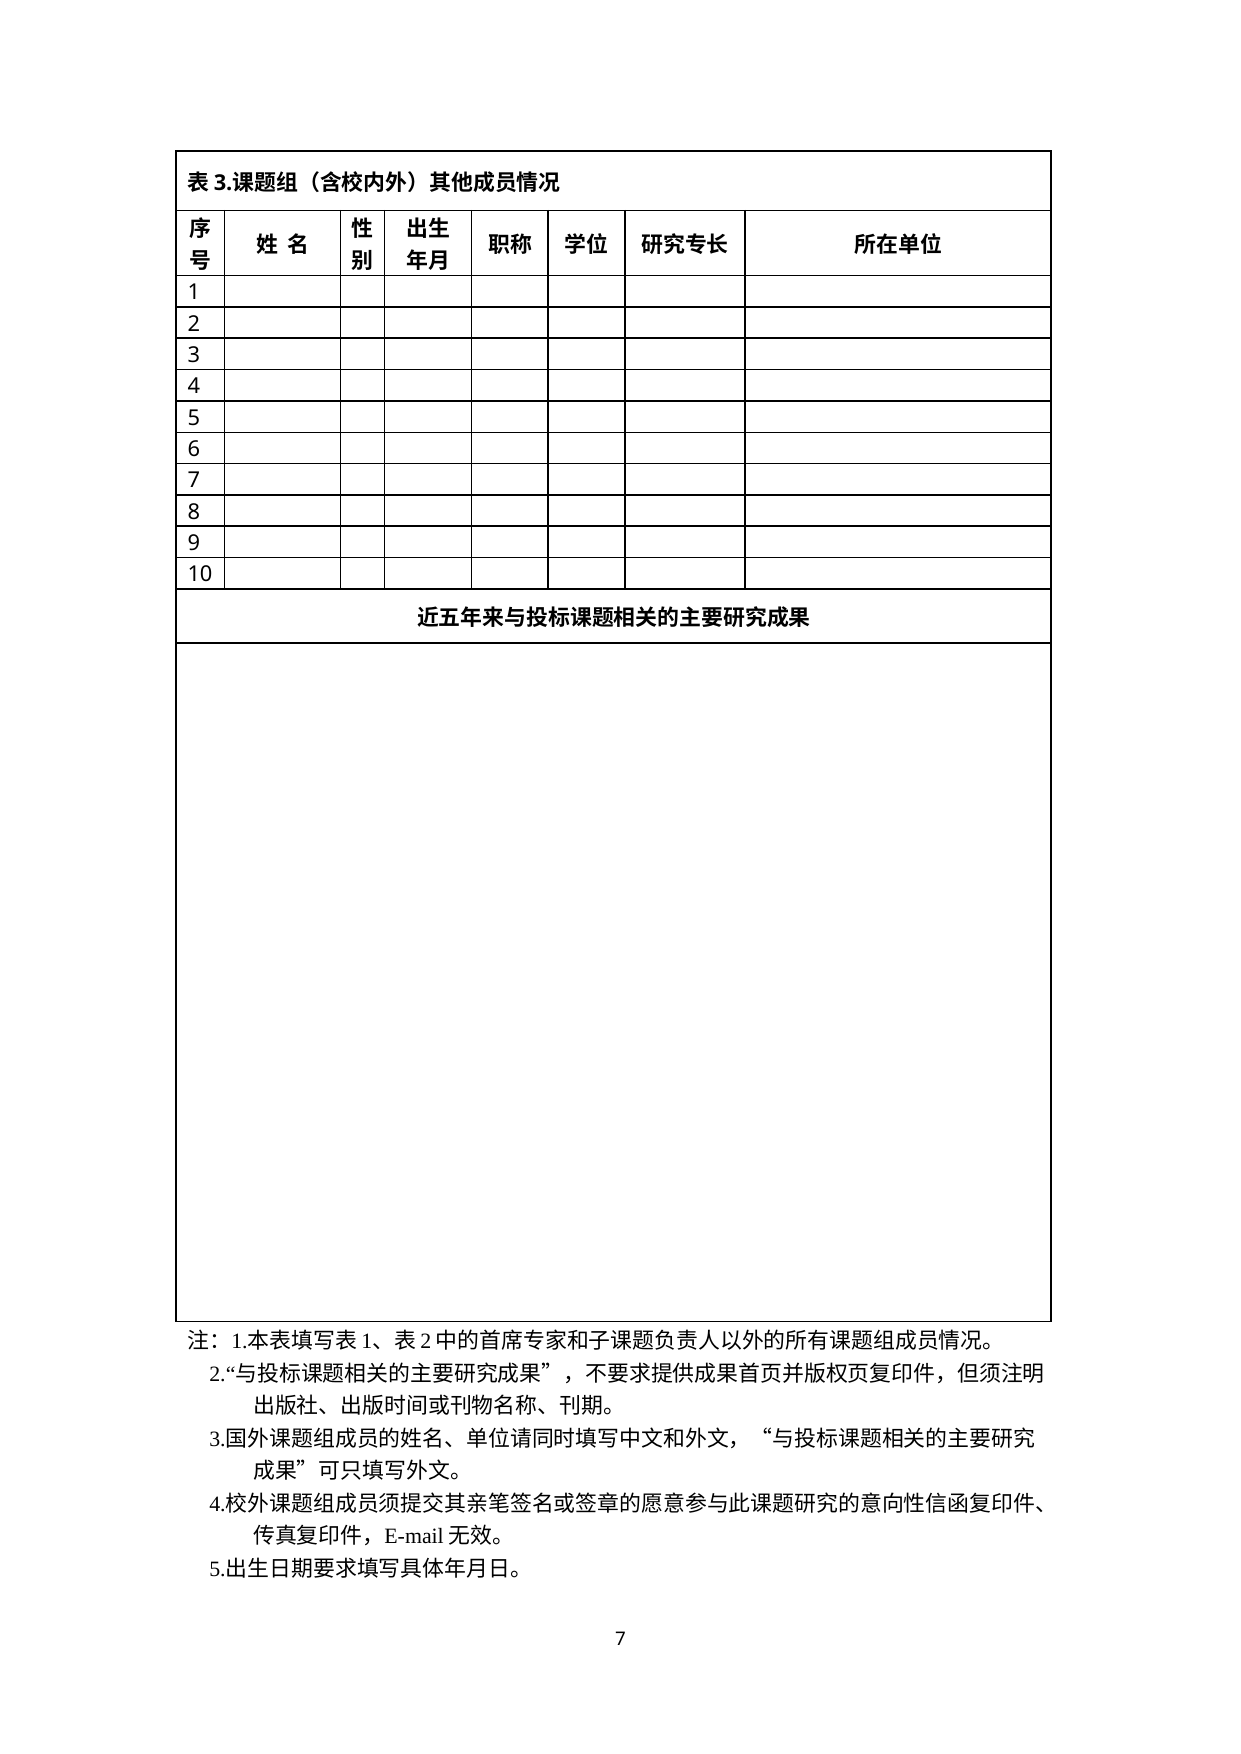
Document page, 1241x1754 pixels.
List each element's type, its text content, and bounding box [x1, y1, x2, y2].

table_cell [746, 496, 1050, 525]
table_cell [472, 308, 547, 337]
table_cell [549, 339, 624, 369]
table_cell 7 [177, 464, 224, 494]
table_cell [385, 558, 471, 588]
table_cell 1 [177, 276, 224, 306]
table_cell [385, 464, 471, 494]
table_cell [746, 276, 1050, 306]
table_cell [225, 402, 340, 431]
table_cell [472, 370, 547, 400]
table_cell [626, 370, 744, 400]
table_cell [472, 433, 547, 463]
text 5.出生日期要求填写具体年月日。 [187, 1550, 1053, 1582]
table_cell 2 [177, 308, 224, 337]
table_cell [549, 402, 624, 431]
table_cell [626, 558, 744, 588]
table_cell [626, 527, 744, 557]
table_cell 姓 名 [225, 211, 340, 274]
table_cell [225, 558, 340, 588]
table_cell [472, 276, 547, 306]
table_cell [385, 527, 471, 557]
table_cell [225, 370, 340, 400]
table_cell [341, 433, 384, 463]
table_cell [225, 496, 340, 525]
table_cell [341, 402, 384, 431]
table_cell [341, 558, 384, 588]
table_cell 研究专长 [626, 211, 744, 274]
table_header 表3.课题组（含校内外）其他成员情况 [177, 152, 1050, 210]
table_cell [626, 339, 744, 369]
table_cell [385, 370, 471, 400]
table_cell [549, 496, 624, 525]
table_cell 10 [177, 558, 224, 588]
table_cell [626, 276, 744, 306]
table_cell 4 [177, 370, 224, 400]
table_cell [225, 527, 340, 557]
table_cell [341, 496, 384, 525]
text 4.校外课题组成员须提交其亲笔签名或签章的愿意参与此课题研究的意向性信函复印件、传真复印件，E-mail无效。 [187, 1485, 1053, 1550]
table_cell [385, 276, 471, 306]
table_cell [225, 433, 340, 463]
table_cell [385, 339, 471, 369]
table_cell 所在单位 [746, 211, 1050, 274]
table_cell [549, 527, 624, 557]
table_cell [341, 308, 384, 337]
table_cell [472, 558, 547, 588]
table_cell [385, 308, 471, 337]
table_cell 6 [177, 433, 224, 463]
table_cell [746, 558, 1050, 588]
table_cell 出生年月 [385, 211, 471, 274]
table_cell 近五年来与投标课题相关的主要研究成果 [177, 590, 1050, 642]
table_cell [549, 370, 624, 400]
table_cell [472, 527, 547, 557]
table_cell 3 [177, 339, 224, 369]
table_cell [341, 370, 384, 400]
table_cell [385, 433, 471, 463]
table_cell 5 [177, 402, 224, 431]
table_cell [472, 496, 547, 525]
table_cell [472, 464, 547, 494]
table_cell 职称 [472, 211, 547, 274]
table_cell [472, 339, 547, 369]
table_cell [225, 464, 340, 494]
table_cell [341, 276, 384, 306]
table_cell [626, 308, 744, 337]
table_cell [746, 402, 1050, 431]
table_cell 序号 [177, 211, 224, 274]
table_cell 性别 [341, 211, 384, 274]
table_cell [549, 276, 624, 306]
table_cell [549, 433, 624, 463]
table_cell [472, 402, 547, 431]
table_cell [225, 308, 340, 337]
table_cell 学位 [549, 211, 624, 274]
table_cell [746, 433, 1050, 463]
table_cell 9 [177, 527, 224, 557]
table_cell [626, 496, 744, 525]
table_cell [626, 433, 744, 463]
text 注：1.本表填写表1、表2中的首席专家和子课题负责人以外的所有课题组成员情况。 [187, 1322, 1053, 1355]
table_cell [746, 464, 1050, 494]
table_cell [341, 527, 384, 557]
table_cell [549, 464, 624, 494]
table_cell [626, 464, 744, 494]
text 3.国外课题组成员的姓名、单位请同时填写中文和外文，“与投标课题相关的主要研究成果”可只填写外文。 [187, 1420, 1053, 1485]
table_cell [225, 339, 340, 369]
table_cell [341, 339, 384, 369]
table_cell [549, 308, 624, 337]
table_cell [746, 339, 1050, 369]
text 2.“与投标课题相关的主要研究成果”，不要求提供成果首页并版权页复印件，但须注明出版社、出版时间或刊物名称、刊期。 [187, 1355, 1053, 1420]
table_cell [746, 527, 1050, 557]
table_cell [549, 558, 624, 588]
table_cell [341, 464, 384, 494]
table_cell 8 [177, 496, 224, 525]
table_cell [385, 496, 471, 525]
table_cell [225, 276, 340, 306]
table_cell [385, 402, 471, 431]
table_cell [177, 644, 1050, 1321]
table_cell [626, 402, 744, 431]
table_cell [746, 370, 1050, 400]
table_cell [746, 308, 1050, 337]
